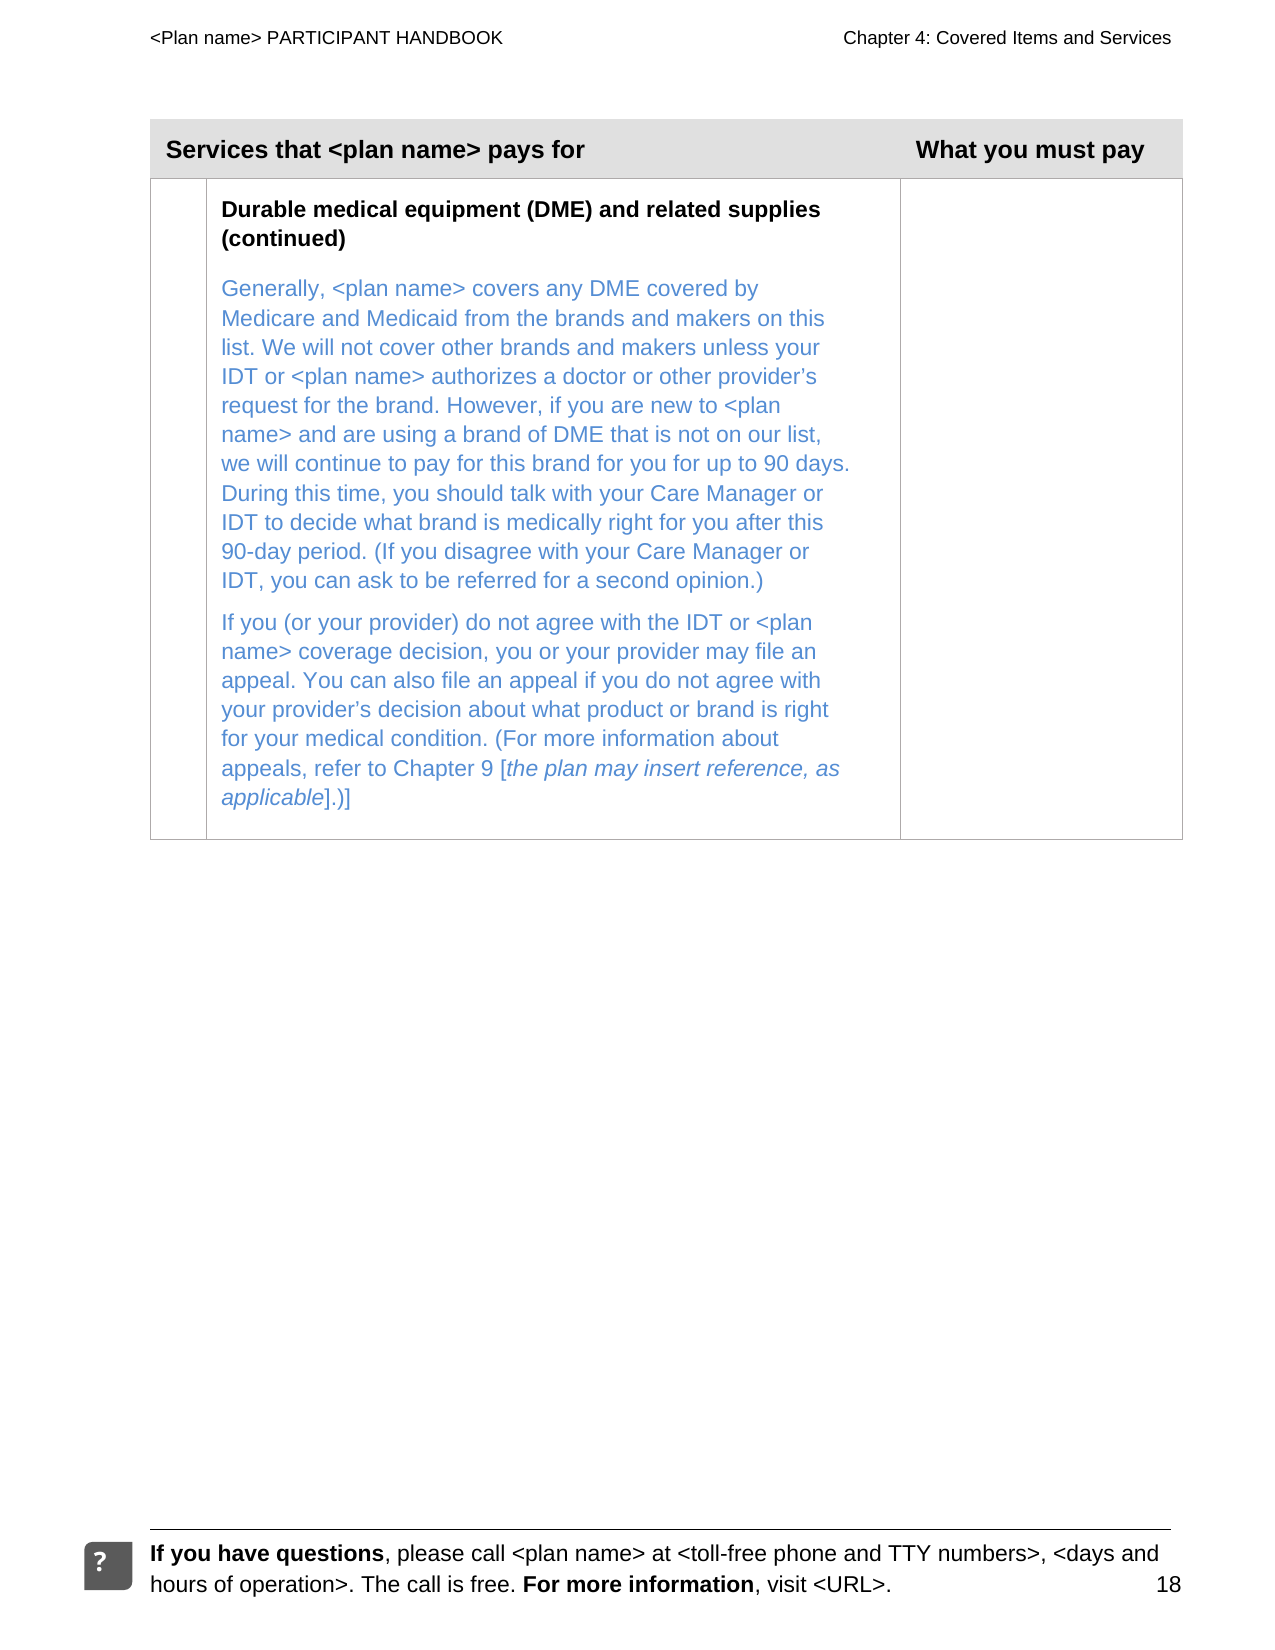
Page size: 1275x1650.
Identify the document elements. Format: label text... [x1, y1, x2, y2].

table_header Services that <plan name> pays for [151, 120, 900, 178]
table_cell Durable medical equipment (DME) and related supplies (continued) Generally, <plan name> covers any DME covered by Medicare and Medicaid from the brands and makers on this list. We will not cover other brands and makers unless your IDT or <plan name> authorizes a doctor or other provider’s request for the brand. However, if you are new to <plan name> and are using a brand of DME that is not on our list, we will continue to pay for this brand for you for up to 90 days. During this time, you should talk with your Care Manager or IDT to decide what brand is medically right for you after this 90-day period. (If you disagree with your Care Manager or IDT, you can ask to be referred for a second opinion.) If you (or your provider) do not agree with the IDT or <plan name> coverage decision, you or your provider may file an appeal. You can also file an appeal if you do not agree with your provider’s decision about what product or brand is right for your medical condition. (For more information about appeals, refer to Chapter 9 [the plan may insert reference, as applicable].)] [207, 179, 900, 838]
table_header What you must pay [901, 120, 1182, 178]
table_cell [151, 179, 206, 838]
table_cell [901, 179, 1182, 838]
